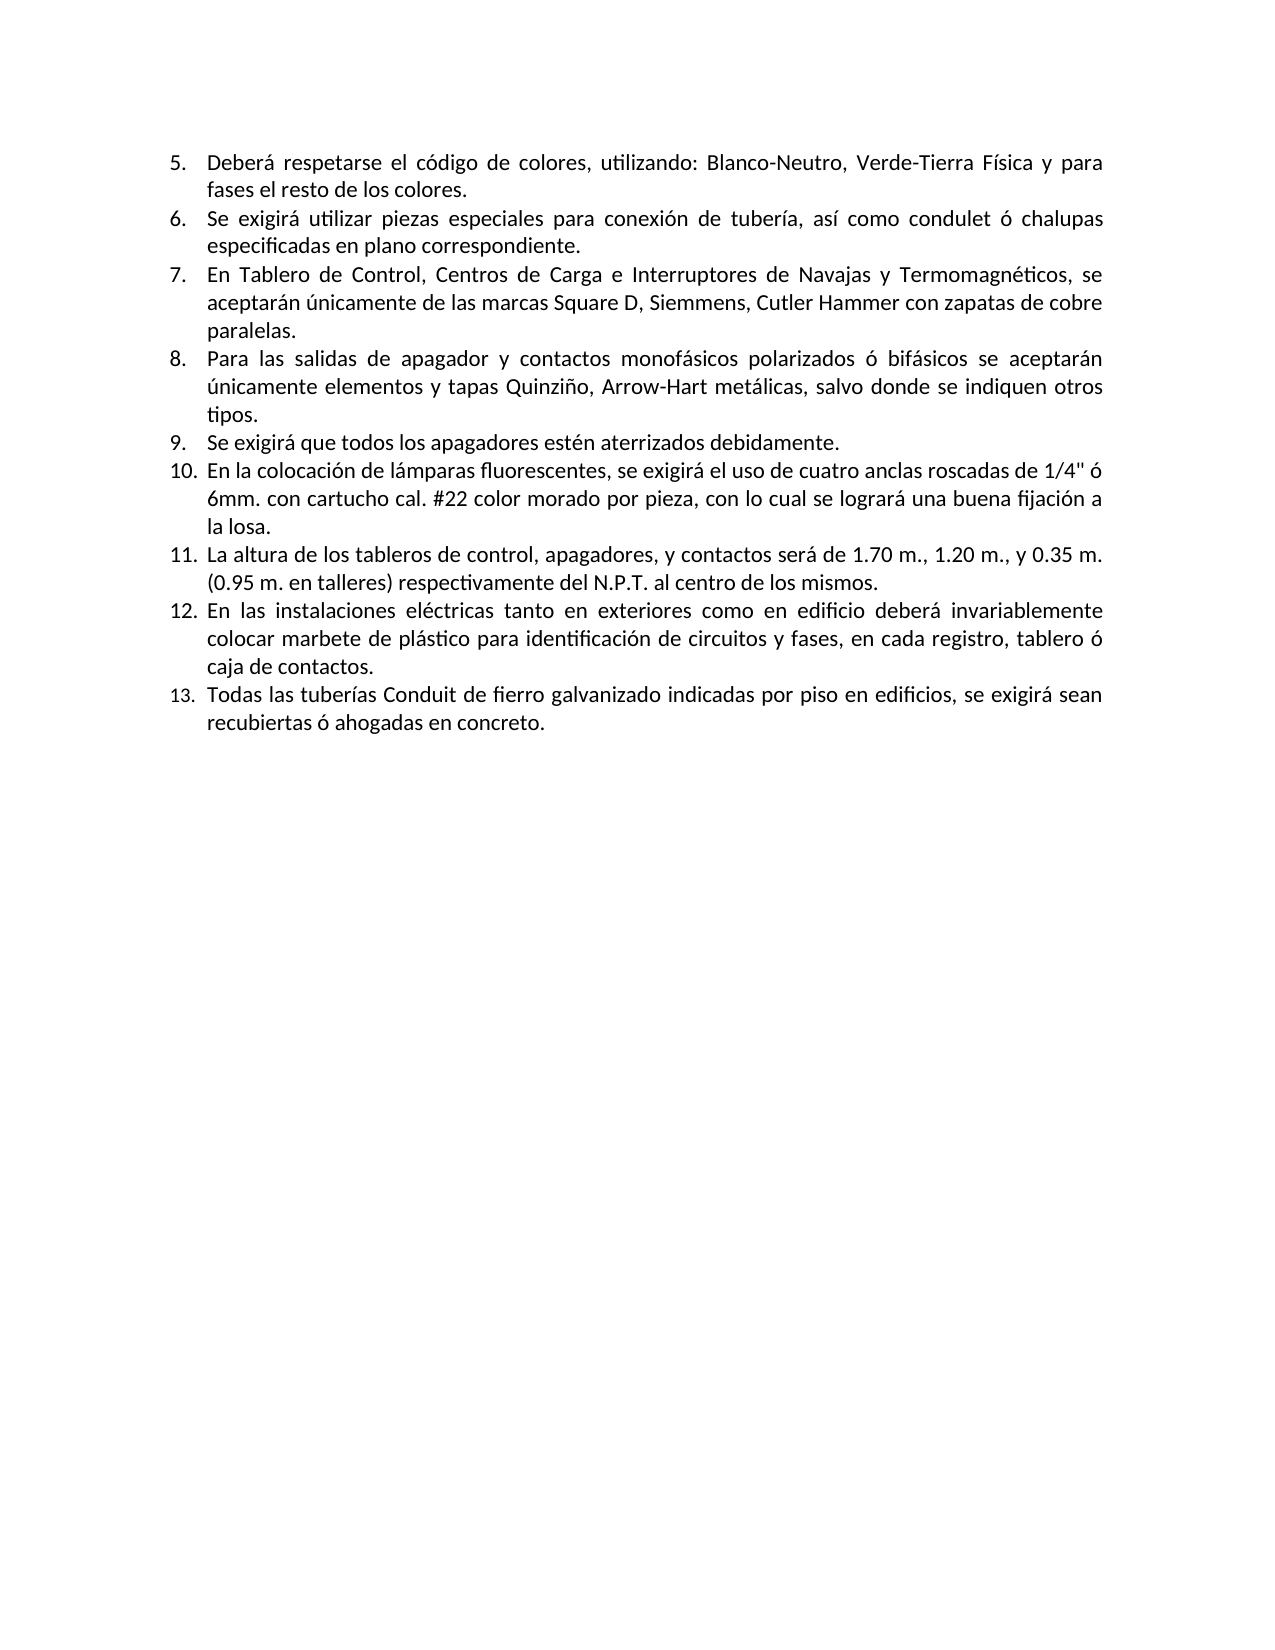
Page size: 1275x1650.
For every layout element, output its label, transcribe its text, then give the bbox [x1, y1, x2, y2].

list En la colocación de lámparas fluorescentes, se exigirá el uso de cuatro anclas roscadas de 1/4" ó 6mm. con cartucho cal. #22 color morado por pieza, con lo cual se logrará una buena fijación a la losa. [169, 456, 1105, 540]
list Deberá respetarse el código de colores, utilizando: Blanco-Neutro, Verde-Tierra Física y para fases el resto de los colores. [169, 148, 1105, 204]
list Todas las tuberías Conduit de fierro galvanizado indicadas por piso en edificios, se exigirá sean recubiertas ó ahogadas en concreto. [169, 680, 1105, 736]
list Se exigirá utilizar piezas especiales para conexión de tubería, así como condulet ó chalupas especificadas en plano correspondiente. [169, 204, 1105, 260]
list Para las salidas de apagador y contactos monofásicos polarizados ó bifásicos se aceptarán únicamente elementos y tapas Quinziño, Arrow-Hart metálicas, salvo donde se indiquen otros tipos. [169, 344, 1105, 428]
list Se exigirá que todos los apagadores estén aterrizados debidamente. [169, 428, 1105, 456]
list La altura de los tableros de control, apagadores, y contactos será de ., ., y . (. en talleres) respectivamente del N.P.T. al centro de los mismos. [169, 540, 1105, 596]
list En las instalaciones eléctricas tanto en exteriores como en edificio deberá invariablemente colocar marbete de plástico para identificación de circuitos y fases, en cada registro, tablero ó caja de contactos. [169, 596, 1105, 680]
list En Tablero de Control, Centros de Carga e Interruptores de Navajas y Termomagnéticos, se aceptarán únicamente de las marcas Square D, Siemmens, Cutler Hammer con zapatas de cobre paralelas. [169, 260, 1105, 344]
